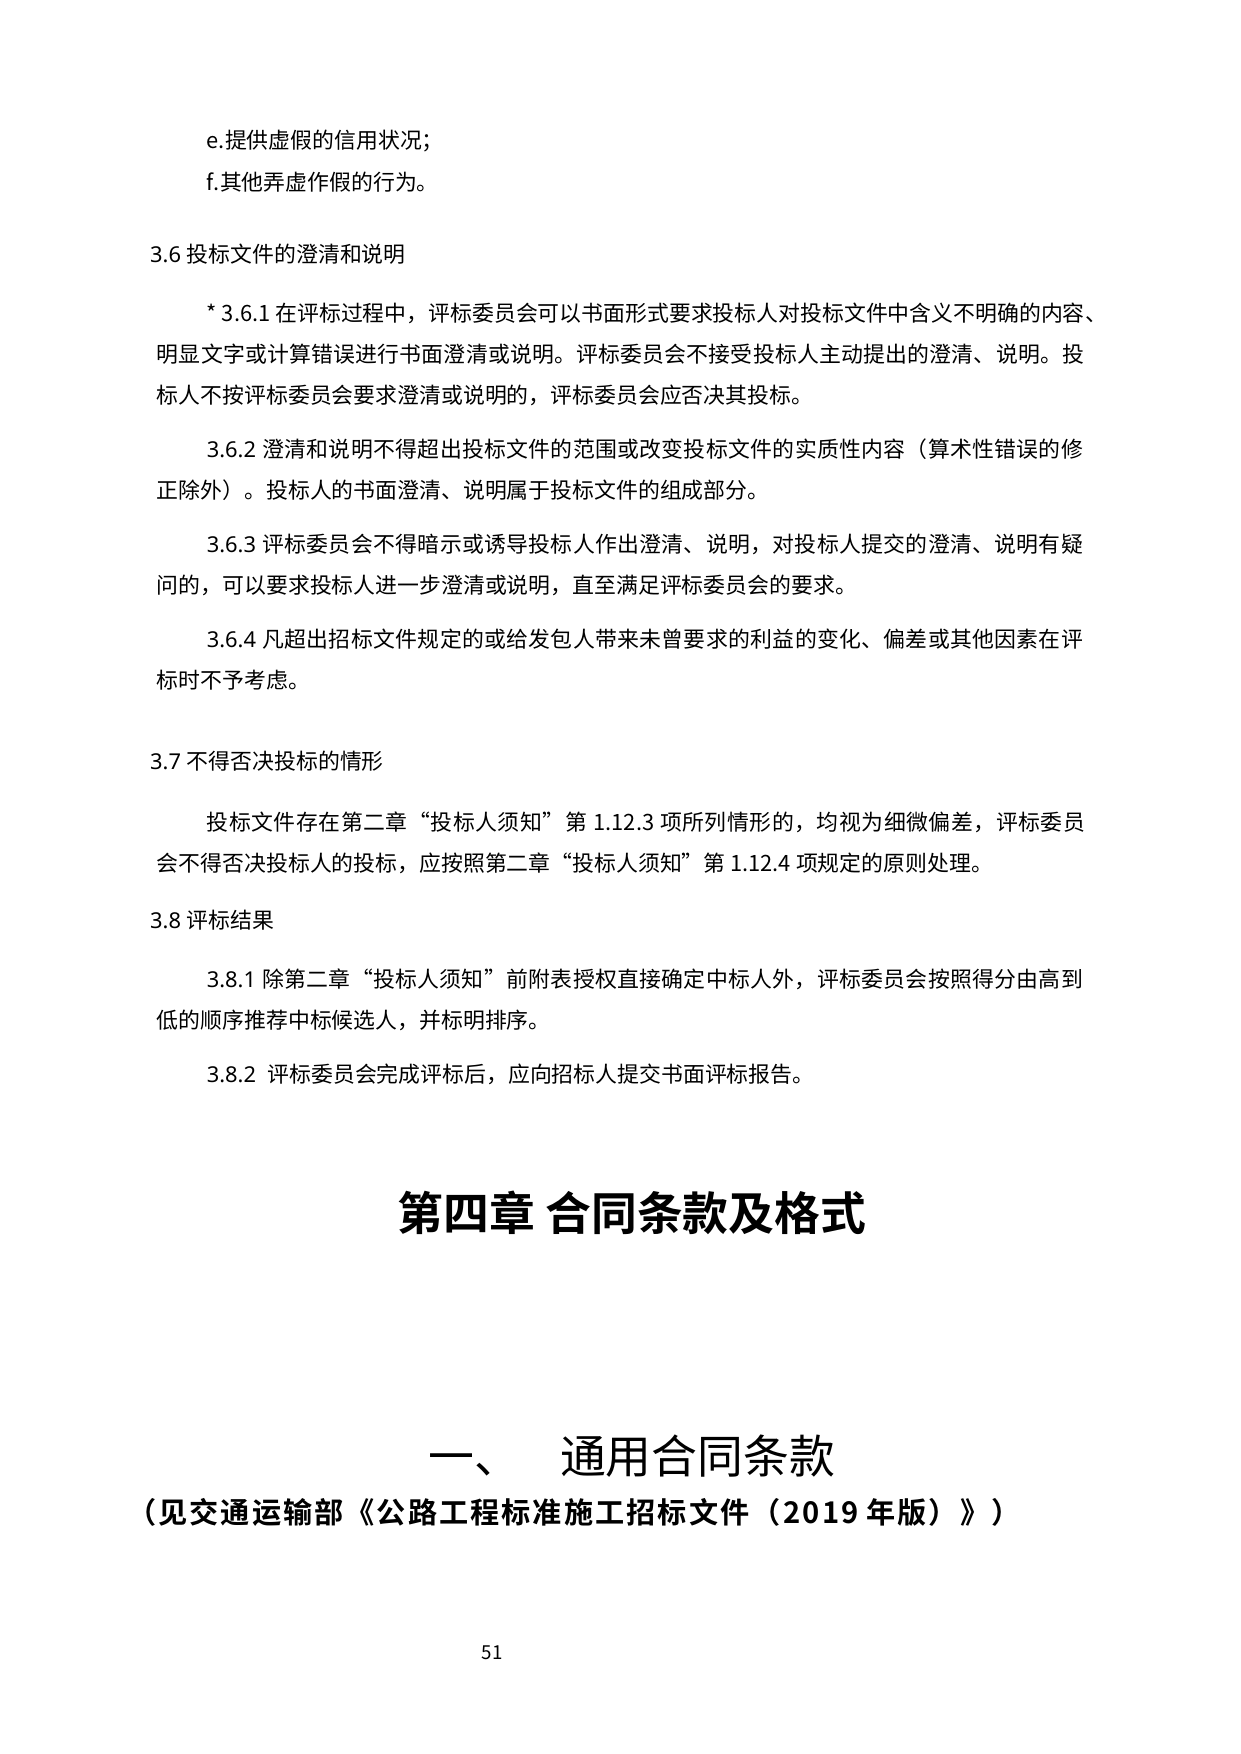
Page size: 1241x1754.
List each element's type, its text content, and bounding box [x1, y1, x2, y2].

subtitle 第四章 合同条款及格式 [127, 1177, 1136, 1244]
list 3.7 不得否决投标的情形 [150, 744, 1136, 776]
text 3.6.2 澄清和说明不得超出投标文件的范围或改变投标文件的实质性内容（算术性错误的修正除外）。投标人的书面澄清、说明属于投标文件的组成部分。 [157, 432, 1086, 505]
text 3.6.4 凡超出招标文件规定的或给发包人带来未曾要求的利益的变化、偏差或其他因素在评标时不予考虑。 [157, 622, 1086, 695]
list 3.8 评标结果 [150, 903, 1136, 934]
list e.提供虚假的信用状况； [207, 123, 926, 155]
text 3.8.2 评标委员会完成评标后，应向招标人提交书面评标报告。 [157, 1057, 1086, 1089]
text 3.8.1 除第二章“投标人须知”前附表授权直接确定中标人外，评标委员会按照得分由高到低的顺序推荐中标候选人，并标明排序。 [157, 962, 1086, 1035]
text * 3.6.1 在评标过程中，评标委员会可以书面形式要求投标人对投标文件中含义不明确的内容、明显文字或计算错误进行书面澄清或说明。评标委员会不接受投标人主动提出的澄清、说明。投标人不按评标委员会要求澄清或说明的，评标委员会应否决其投标。 [157, 296, 1086, 410]
text 3.6.3 评标委员会不得暗示或诱导投标人作出澄清、说明，对投标人提交的澄清、说明有疑问的，可以要求投标人进一步澄清或说明，直至满足评标委员会的要求。 [157, 527, 1086, 600]
text f.其他弄虚作假的行为。 [207, 165, 1136, 197]
list 3.6 投标文件的澄清和说明 [150, 237, 1136, 268]
list 通用合同条款 [127, 1420, 1136, 1486]
text （见交通运输部《公路工程标准施工招标文件（2019年版）》） [127, 1486, 1136, 1532]
text 投标文件存在第二章“投标人须知”第 1.12.3 项所列情形的，均视为细微偏差，评标委员会不得否决投标人的投标，应按照第二章“投标人须知”第 1.12.4 项规定的原则处理。 [157, 805, 1086, 878]
